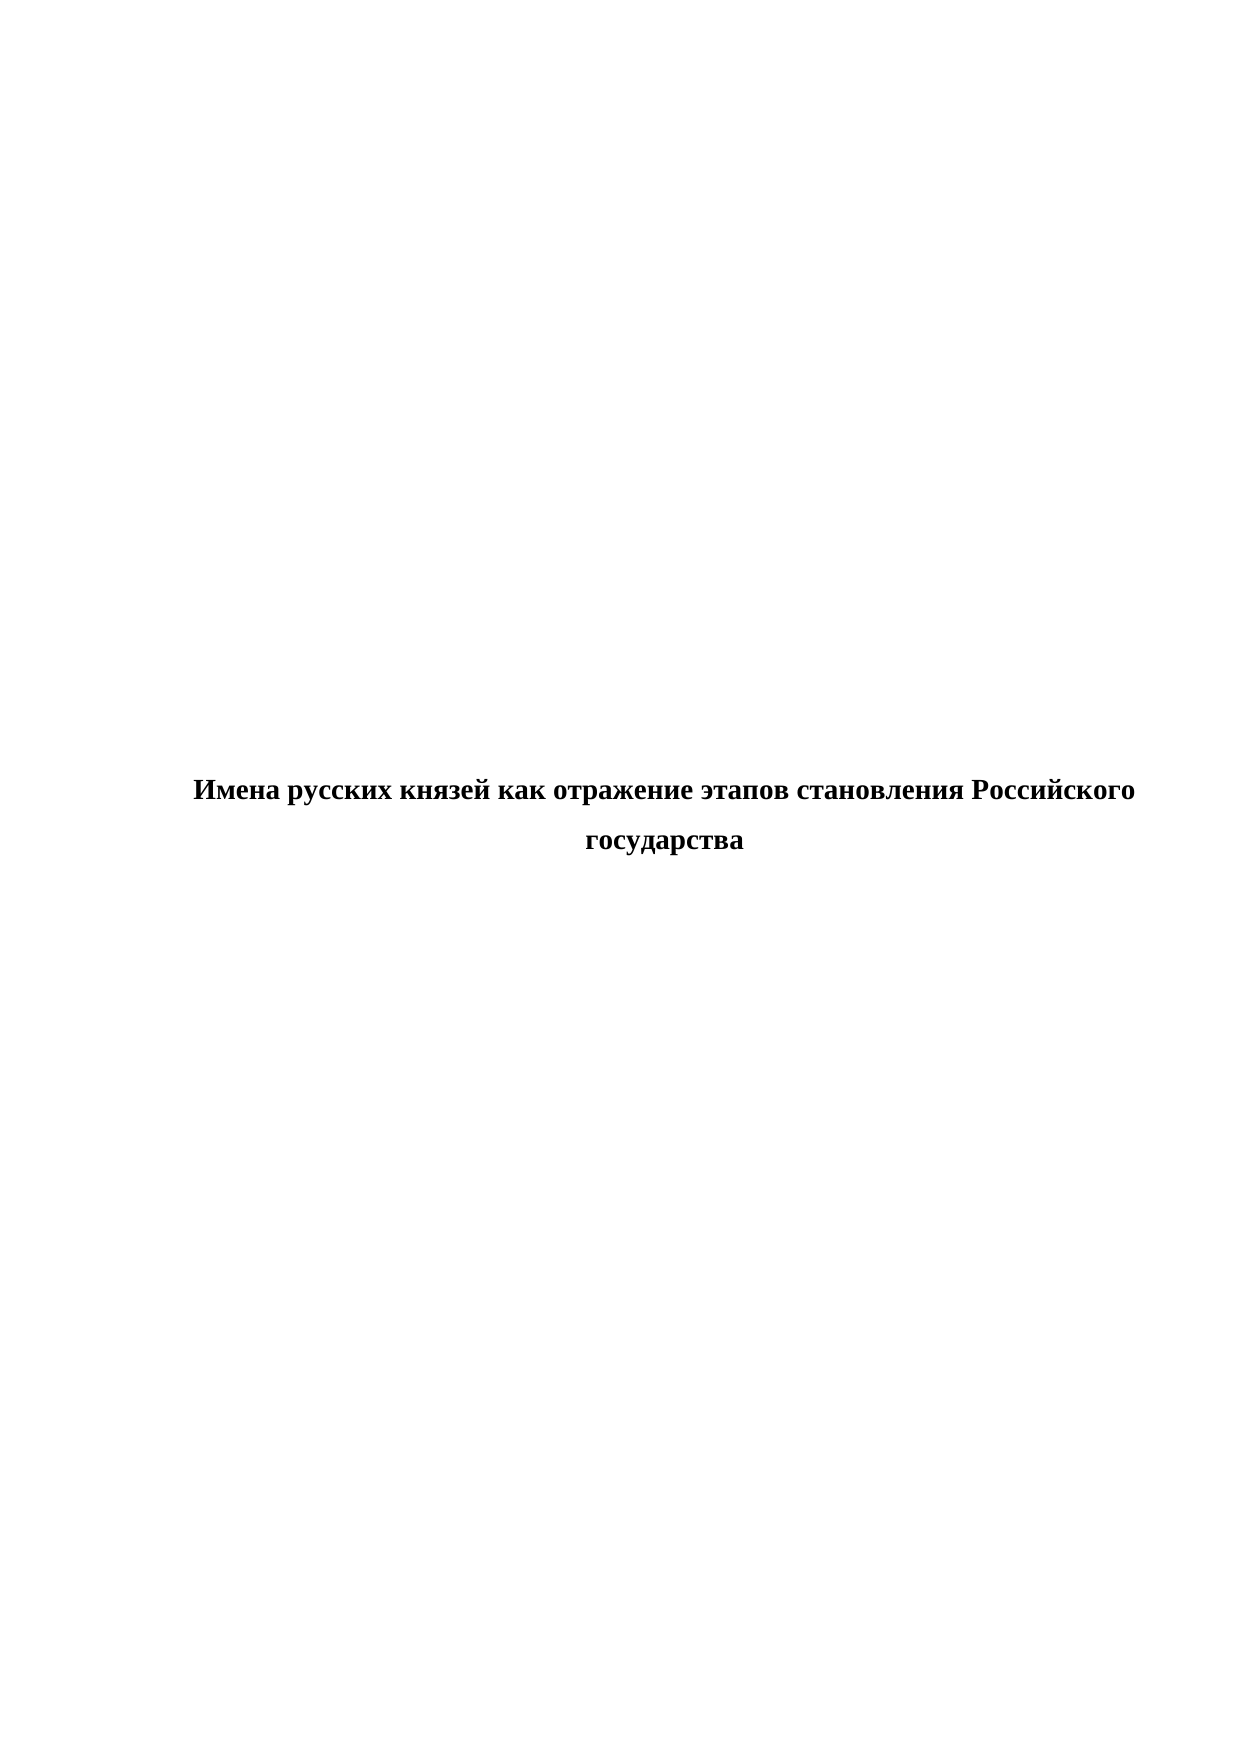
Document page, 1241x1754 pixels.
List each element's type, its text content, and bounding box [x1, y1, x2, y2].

text Имена русских князей как отражение этапов становления Российского государства [177, 772, 1152, 856]
